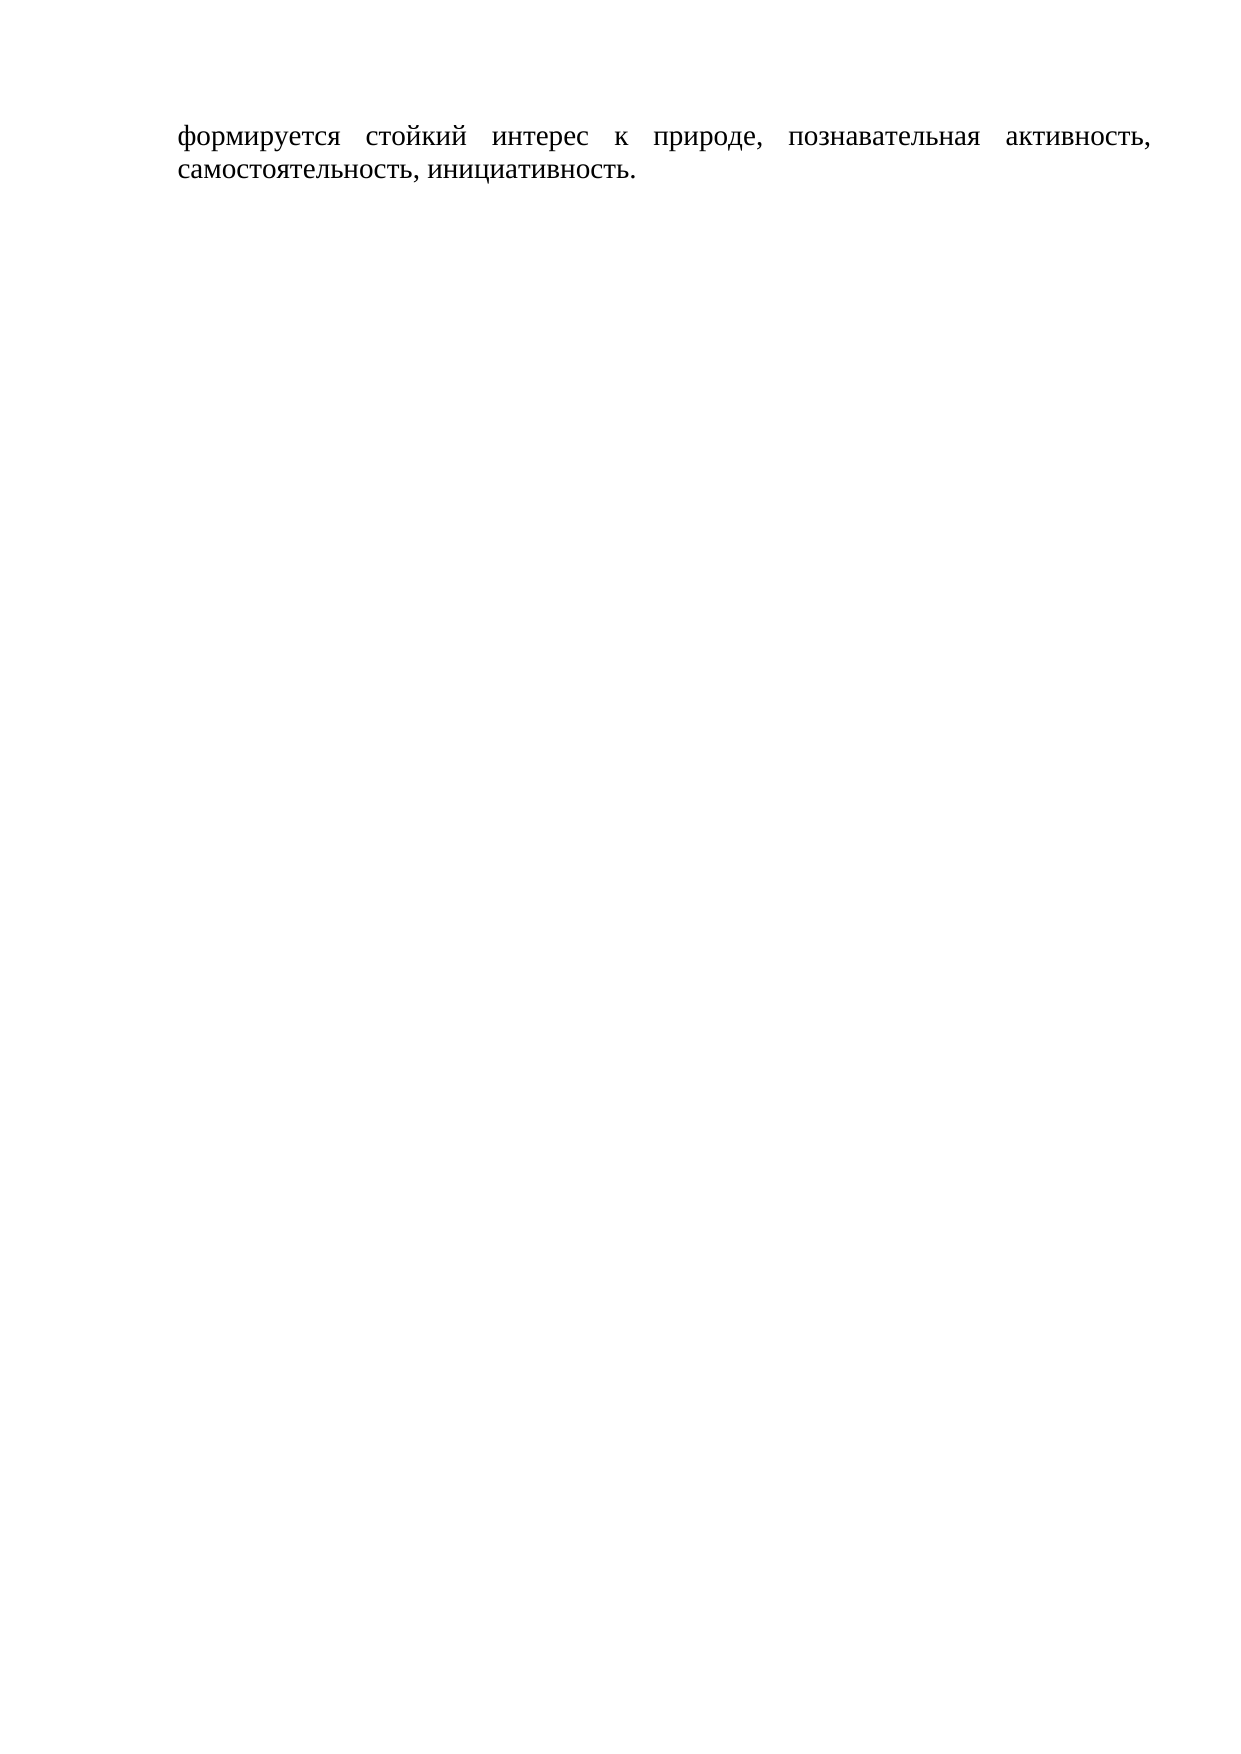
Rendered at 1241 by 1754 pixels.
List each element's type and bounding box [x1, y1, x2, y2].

text [177, 118, 1152, 185]
